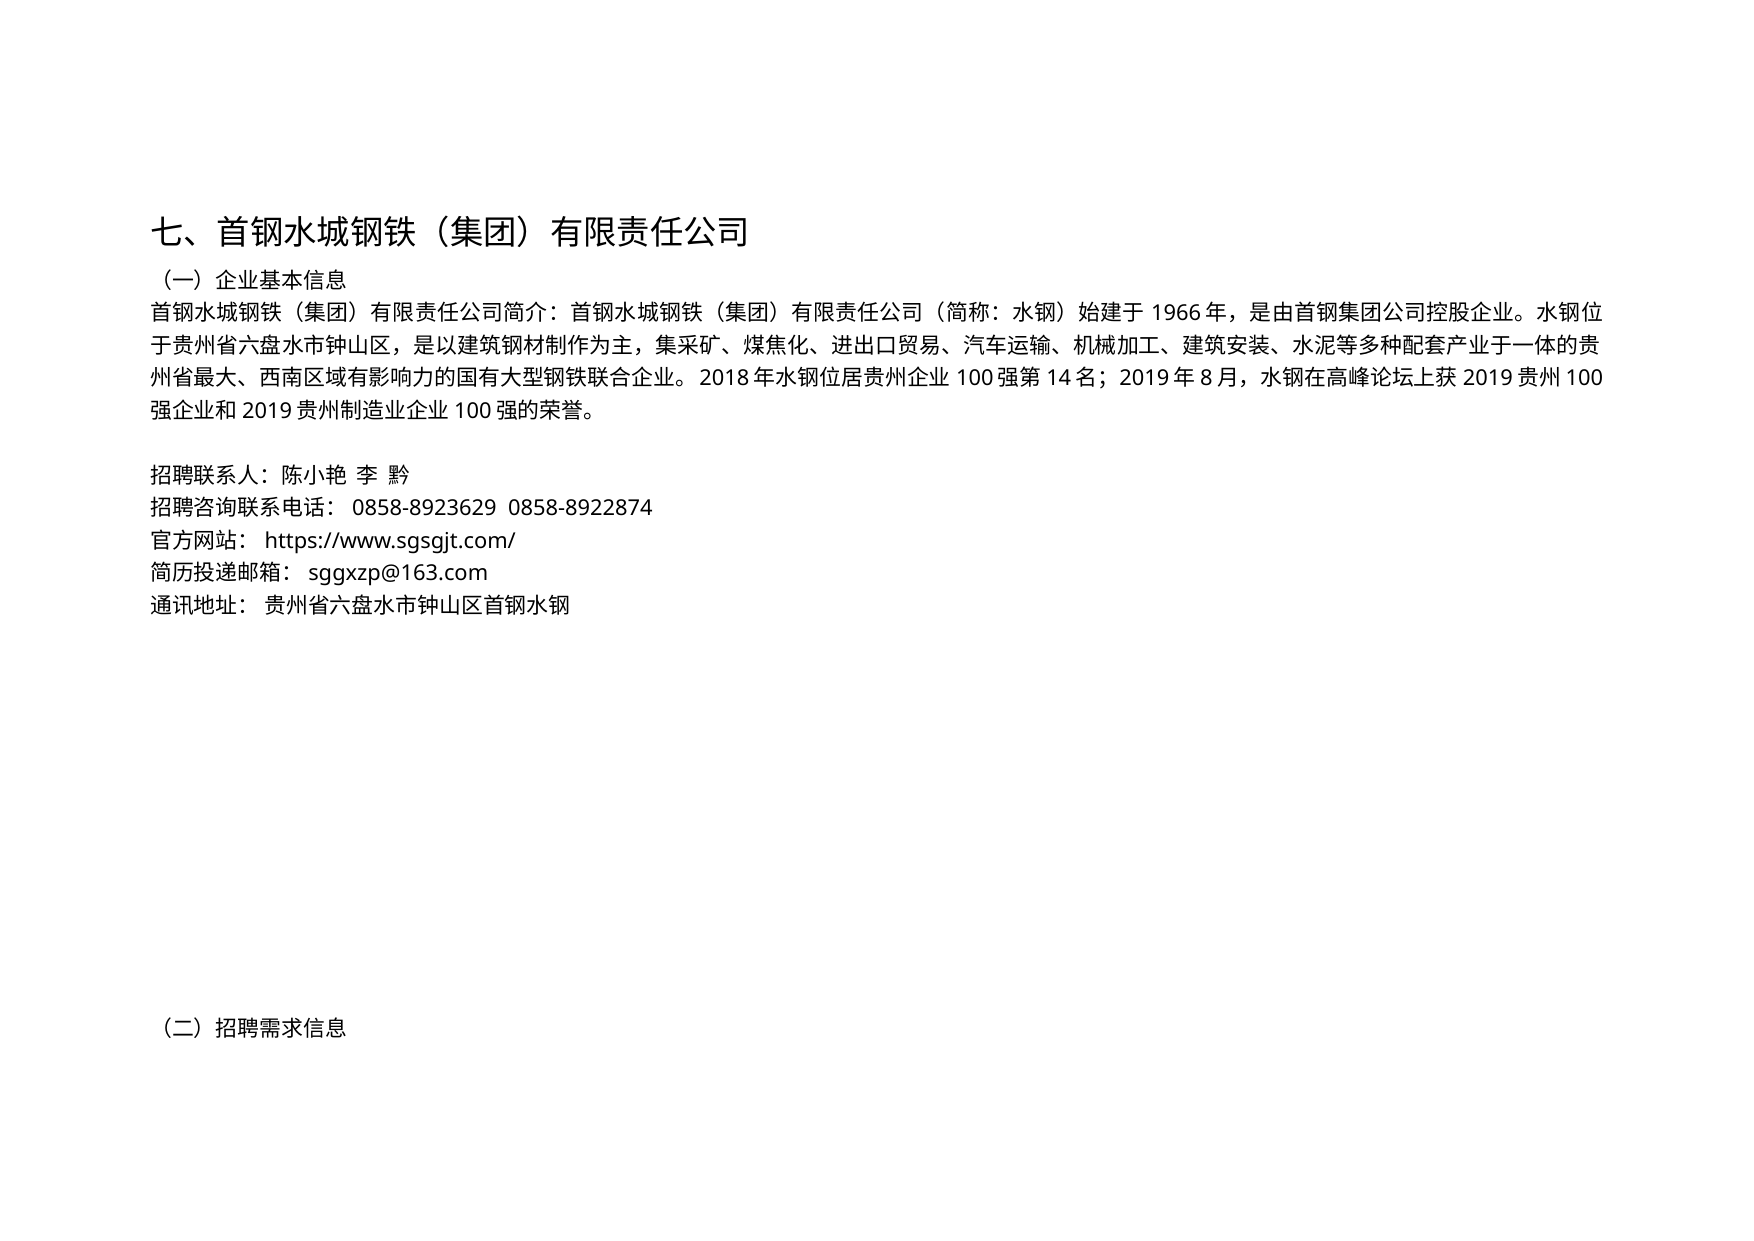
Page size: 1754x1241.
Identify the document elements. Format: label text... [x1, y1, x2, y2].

text 官方网站： https://www.sgsgjt.com/ [150, 523, 1604, 555]
text 简历投递邮箱： sggxzp@163.com [150, 555, 1604, 588]
text （一）企业基本信息 [150, 263, 1604, 295]
text 首钢水城钢铁（集团）有限责任公司简介：首钢水城钢铁（集团）有限责任公司（简称：水钢）始建于1966年，是由首钢集团公司控股企业。水钢位于贵州省六盘水市钟山区，是以建筑钢材制作为主，集采矿、煤焦化、进出口贸易、汽车运输、机械加工、建筑安装、水泥等多种配套产业于一体的贵州省最大、西南区域有影响力的国有大型钢铁联合企业。2018年水钢位居贵州企业100强第14名；2019年8月，水钢在高峰论坛上获2019贵州100强企业和2019贵州制造业企业100强的荣誉。 [150, 295, 1604, 425]
text 招聘咨询联系电话： 0858-8923629 0858-8922874 [150, 490, 1604, 523]
text 通讯地址： 贵州省六盘水市钟山区首钢水钢 [150, 588, 1604, 620]
text 七、首钢水城钢铁（集团）有限责任公司 [150, 198, 1604, 263]
text （二）招聘需求信息 [150, 1010, 1604, 1043]
text 招聘联系人：陈小艳 李 黔 [150, 458, 1604, 490]
